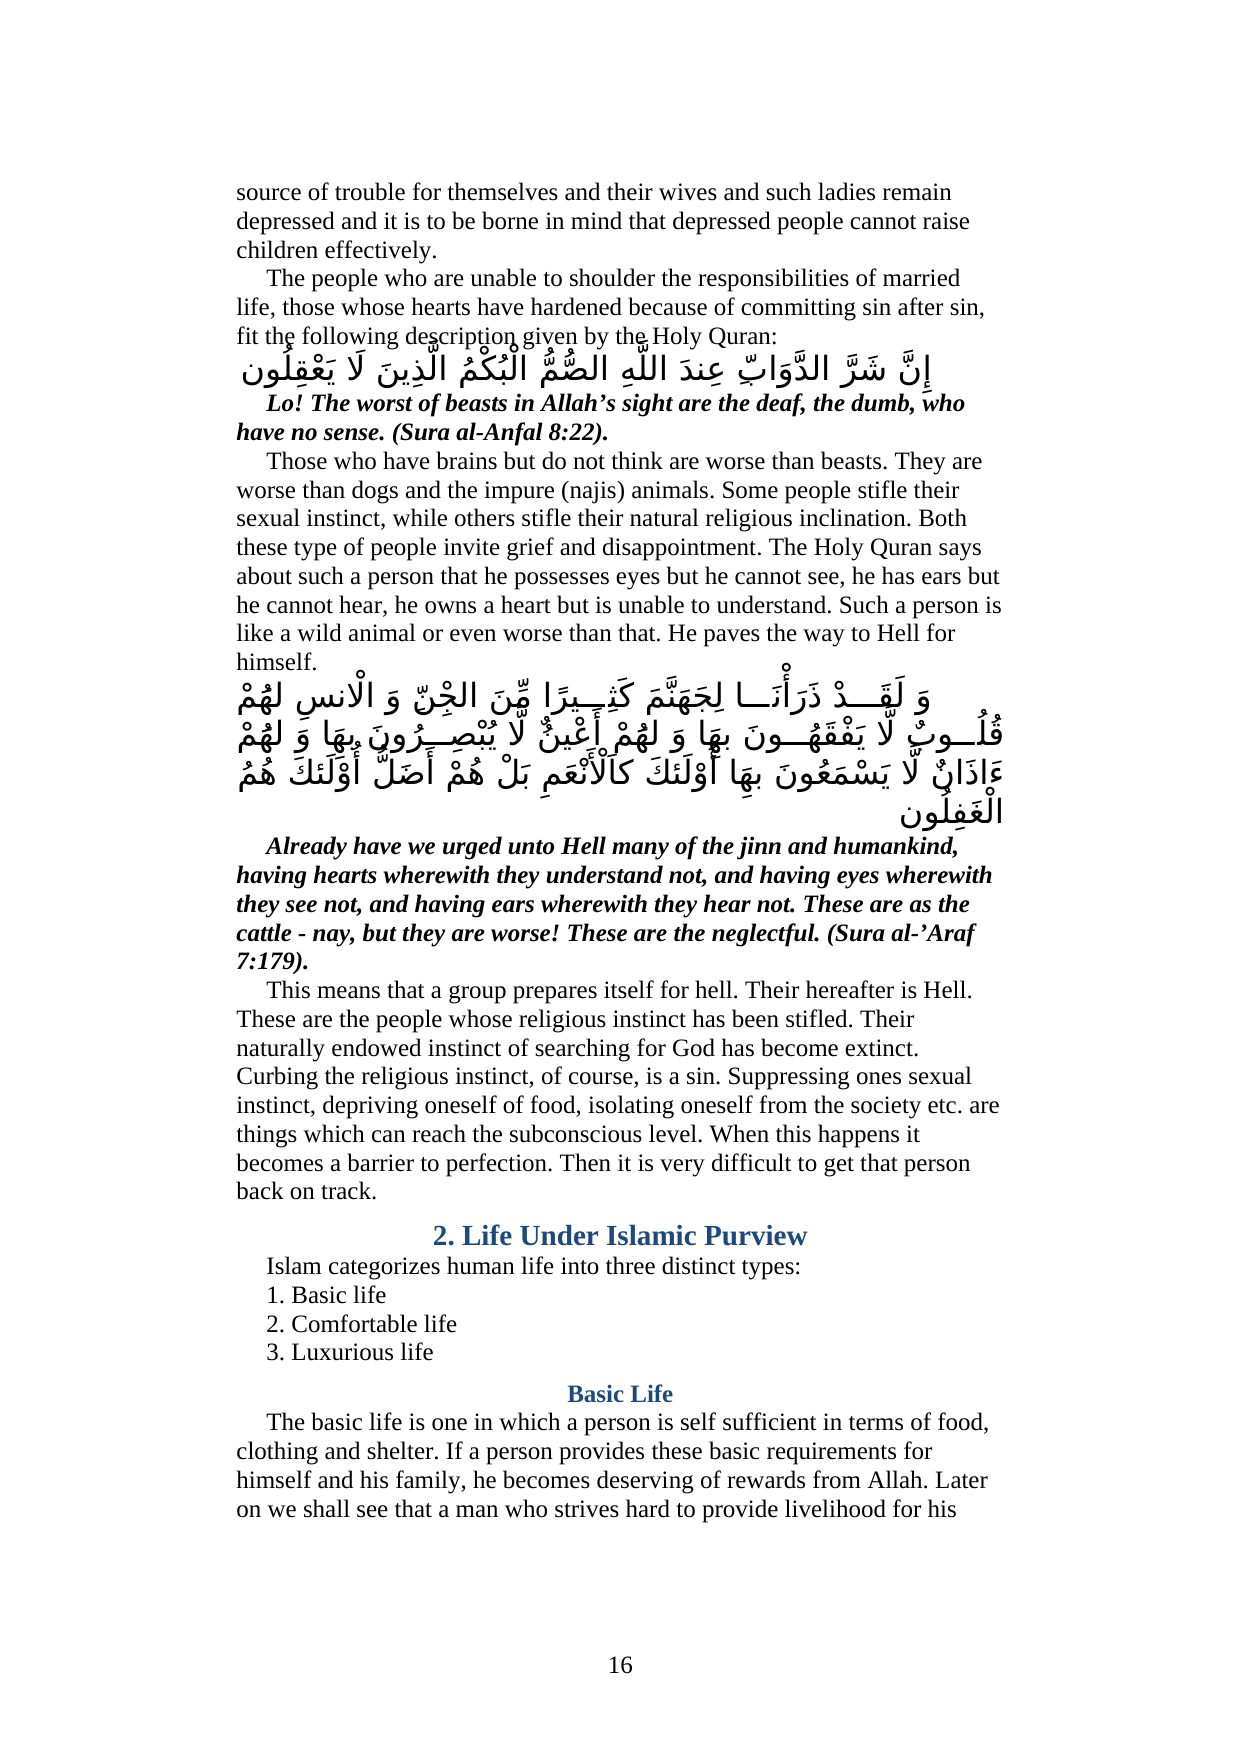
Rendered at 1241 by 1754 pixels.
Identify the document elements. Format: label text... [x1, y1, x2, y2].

text 1. Basic life [236, 1280, 1004, 1309]
text This means that a group prepares itself for hell. Their hereafter is Hell. These are the people whose religious instinct has been stifled. Their naturally endowed instinct of searching for God has become extinct. Curbing the religious instinct, of course, is a sin. Suppressing ones sexual instinct, depriving oneself of food, isolating oneself from the society etc. are things which can reach the subconscious level. When this happens it becomes a barrier to perfection. Then it is very difficult to get that person back on track. [236, 975, 1004, 1205]
text 3. Luxurious life [236, 1337, 1004, 1366]
text إِنَّ شَرَّ الدَّوَابّ‏ِ عِندَ اللَّهِ الصُّمُّ الْبُكْمُ الَّذِينَ لَا يَعْقِلُون [236, 350, 1004, 388]
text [236, 1407, 1004, 1522]
text 2. Comfortable life [236, 1309, 1004, 1337]
text Lo! The worst of beasts in Allah’s sight are the deaf, the dumb, who have no sense. (Sura al-Anfal 8:22). [236, 388, 1004, 446]
text Already have we urged unto Hell many of the jinn and humankind, having hearts wherewith they understand not, and having eyes wherewith they see not, and having ears wherewith they hear not. These are as the cattle - nay, but they are worse! These are the neglectful. (Sura al-’Araf 7:179). [236, 831, 1004, 975]
subtitle Basic Life [236, 1379, 1004, 1407]
subtitle 2. Life Under Islamic Purview [236, 1218, 1004, 1251]
text The people who are unable to shoulder the responsibilities of married life, those whose hearts have hardened because of committing sin after sin, fit the following description given by the Holy Quran: [236, 263, 1004, 350]
text Those who have brains but do not think are worse than beasts. They are worse than dogs and the impure (najis) animals. Some people stifle their sexual instinct, while others stifle their natural religious inclination. Both these type of people invite grief and disappointment. The Holy Quran says about such a person that he possesses eyes but he cannot see, he has ears but he cannot hear, he owns a heart but is unable to understand. Such a person is like a wild animal or even worse than that. He paves the way to Hell for himself. [236, 446, 1004, 676]
text Islam categorizes human life into three distinct types: [236, 1251, 1004, 1280]
text وَ لَقَدْ ذَرَأْنَا لِجَهَنَّمَ كَثِيرًا مِّنَ الجِْنّ‏ِ وَ الْانسِ لهَُمْ قُلُوبٌ لَّا يَفْقَهُونَ بهَِا وَ لهَُمْ أَعْينُ‏ٌ لَّا يُبْصِرُونَ بهَِا وَ لهَُمْ ءَاذَانٌ لَّا يَسْمَعُونَ بهَِا أُوْلَئكَ كاَلْأَنْعَمِ بَلْ هُمْ أَضَلُّ أُوْلَئكَ هُمُ الْغَفِلُون [236, 676, 1004, 831]
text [236, 177, 1004, 263]
